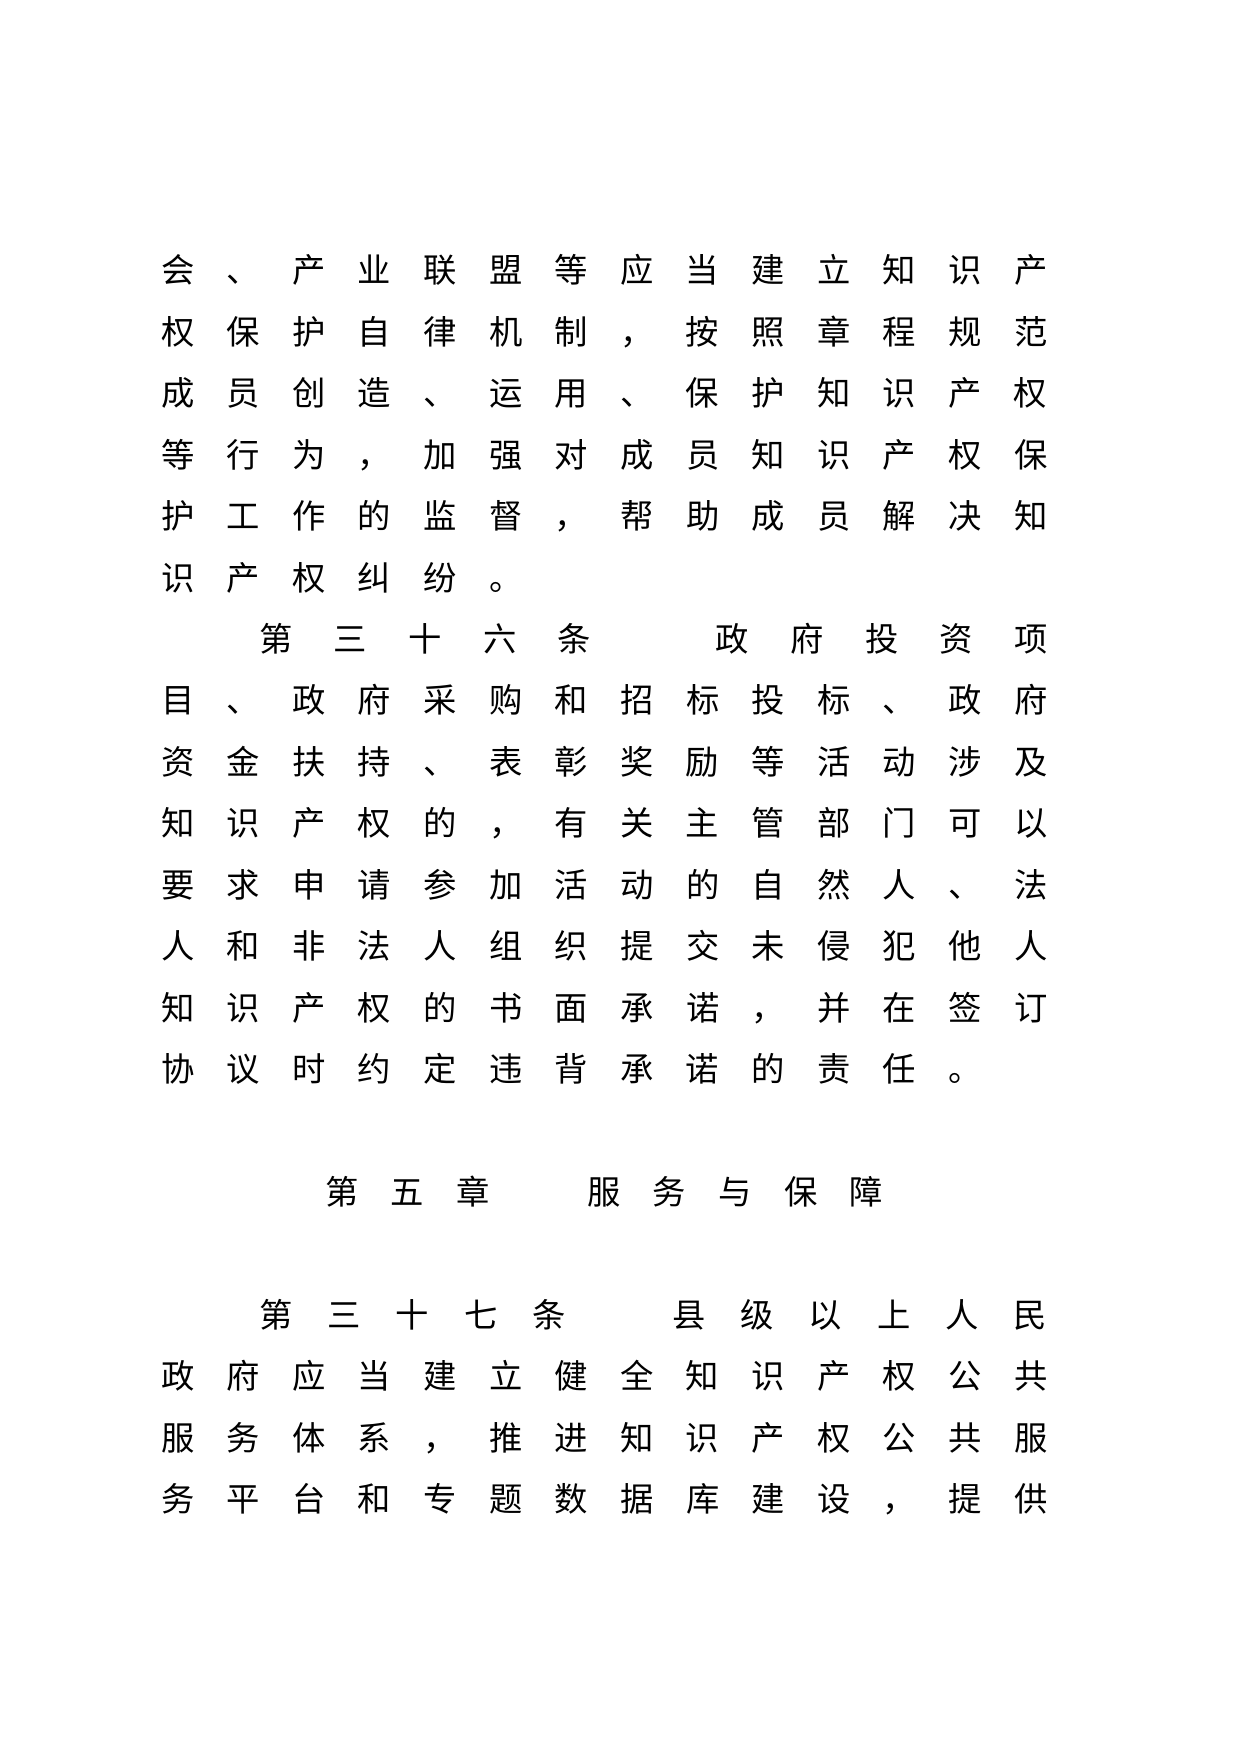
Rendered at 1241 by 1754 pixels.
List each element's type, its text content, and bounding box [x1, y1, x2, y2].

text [161, 237, 1079, 606]
subtitle 第五章 服务与保障 [161, 1159, 1079, 1221]
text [161, 1282, 1079, 1528]
text 第三十六条 政府投资项目、政府采购和招标投标、政府资金扶持、表彰奖励等活动涉及知识产权的，有关主管部门可以要求申请参加活动的自然人、法人和非法人组织提交未侵犯他人知识产权的书面承诺，并在签订协议时约定违背承诺的责任。 [161, 606, 1079, 1098]
